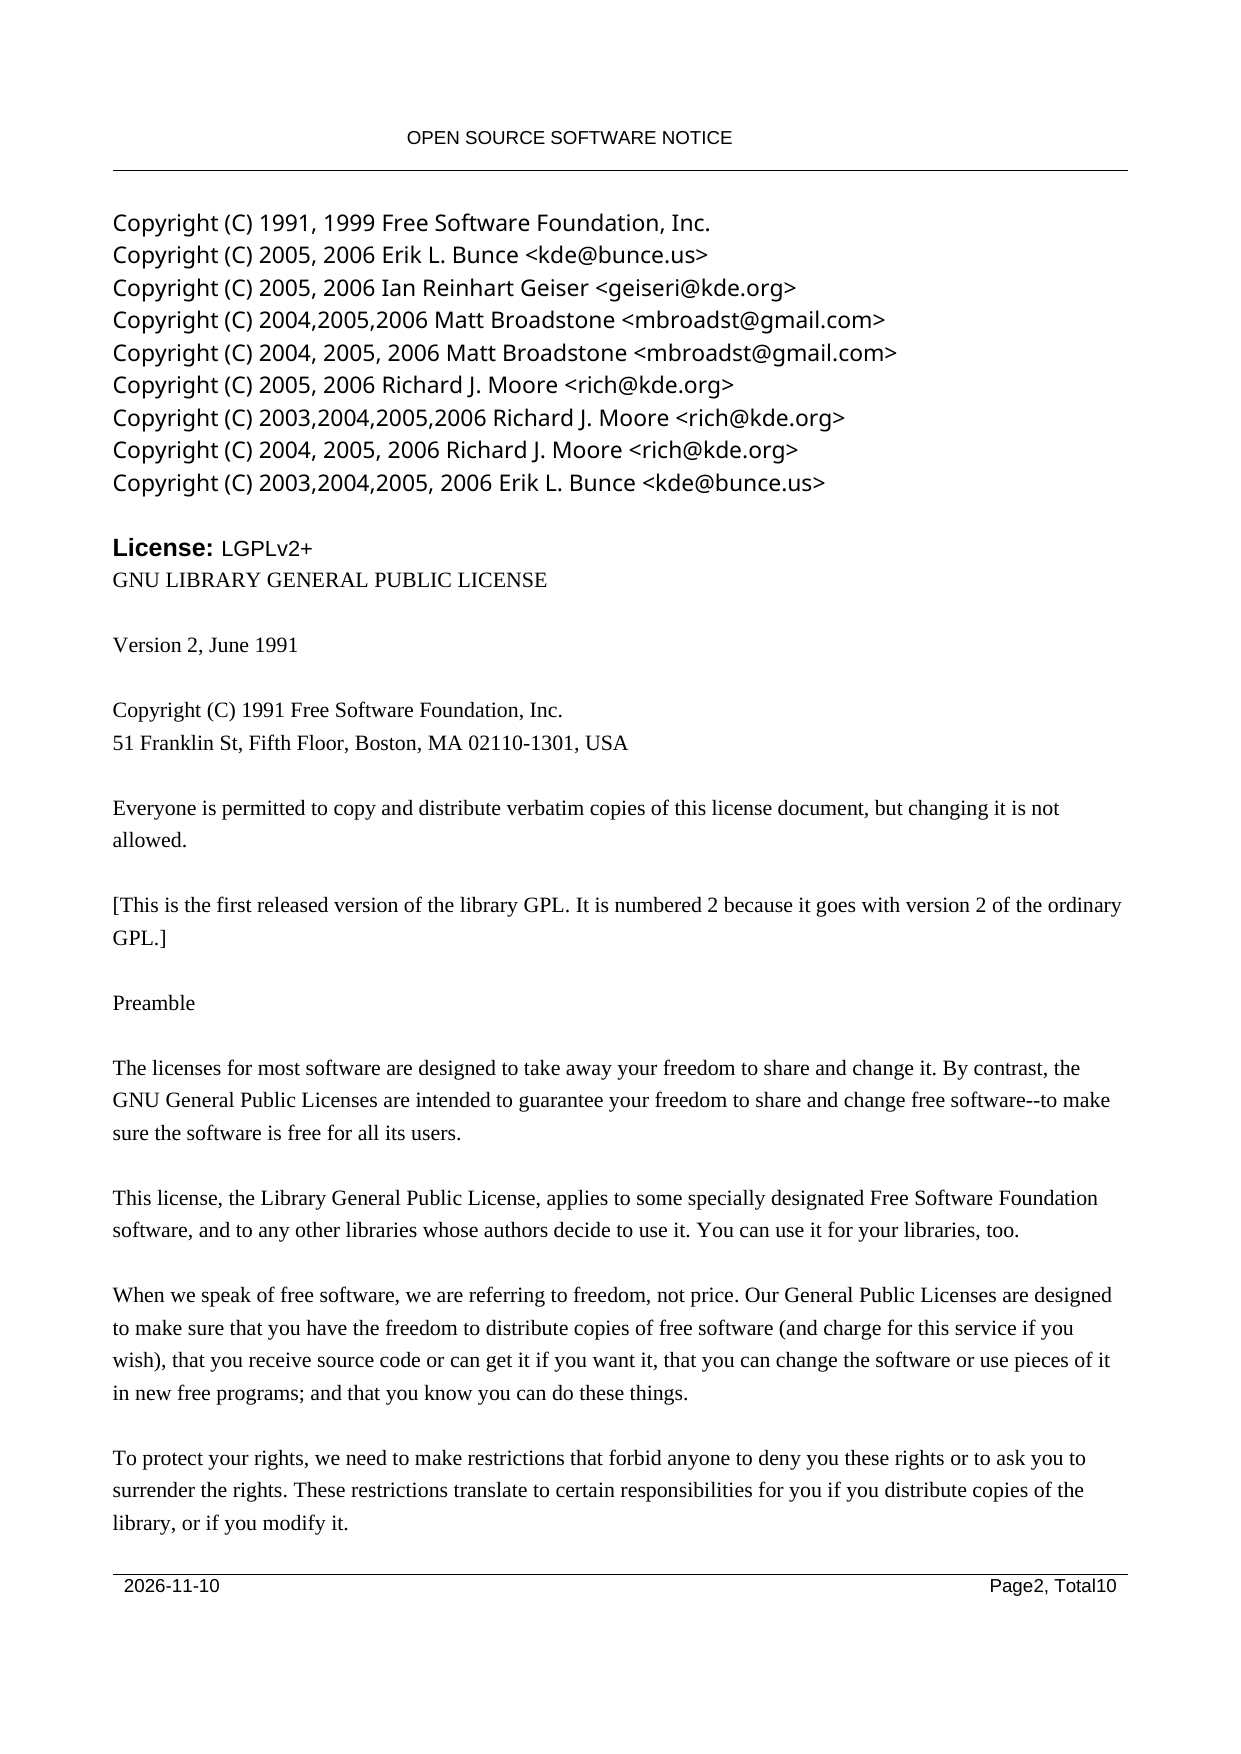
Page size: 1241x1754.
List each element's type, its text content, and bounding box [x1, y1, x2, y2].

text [112, 564, 1128, 1539]
text License: LGPLv2+ [112, 531, 1128, 564]
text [112, 206, 1128, 531]
